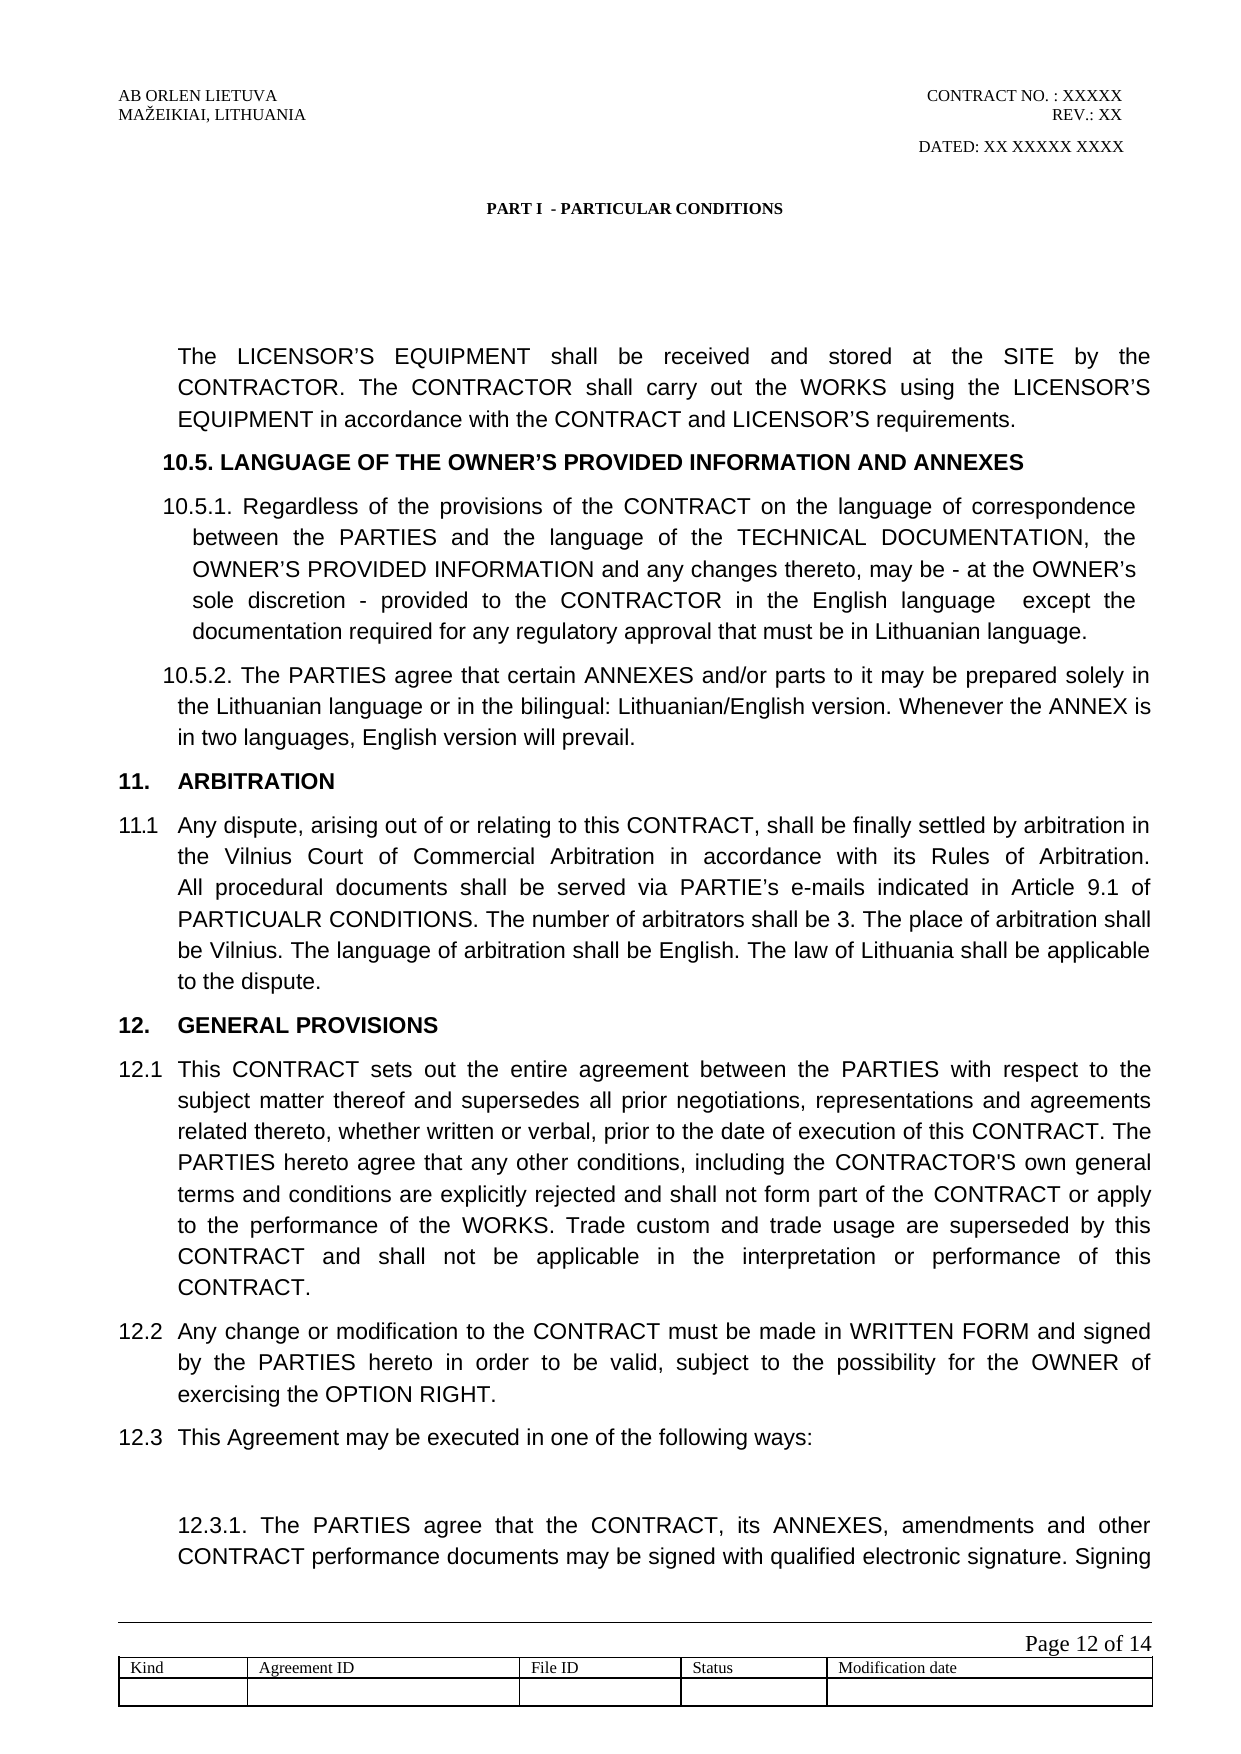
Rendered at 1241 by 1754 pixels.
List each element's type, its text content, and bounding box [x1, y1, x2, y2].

list 10.5.1. Regardless of the provisions of the CONTRACT on the language of correspondence between the PARTIES and the language of the TECHNICAL DOCUMENTATION, the OWNER’S PROVIDED INFORMATION and any changes thereto, may be - at the OWNER’s sole discretion - provided to the CONTRACTOR in the English language except the documentation required for any regulatory approval that must be in Lithuanian language. [162, 488, 1137, 644]
text Any change or modification to the CONTRACT must be made in WRITTEN FORM and signed by the PARTIES hereto in order to be valid, subject to the possibility for the OWNER of exercising the OPTION RIGHT. [118, 1313, 1152, 1407]
text This Contract sets out the entire agreement between the parties with respect to the subject matter thereof and supersedes all prior negotiations, representations and agreements related thereto, whether written or verbal, prior to the date of execution of this Contract. The Parties hereto agree that any other conditions, including the Contractor's own general terms and conditions are explicitly rejected and shall not form part of the Contract or apply to the performance of the Works. Trade custom and trade usage are superseded by this Contract and shall not be applicable in the interpretation or performance of this Contract. [118, 1051, 1152, 1301]
text GENERAL PROVISIONS [118, 1007, 1152, 1038]
text This Agreement may be executed in one of the following ways: [118, 1419, 1152, 1451]
list 10.5.2. The PARTIES agree that certain ANNEXES and/or parts to it may be prepared solely in the Lithuanian language or in the bilingual: Lithuanian/English version. Whenever the ANNEX is in two languages, English version will prevail. [162, 657, 1152, 751]
list ARBITRATION [118, 763, 1152, 794]
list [177, 1507, 1152, 1569]
text Any dispute, arising out of or relating to this CONTRACT, shall be finally settled by arbitration in the Vilnius Court of Commercial Arbitration in accordance with its Rules of Arbitration. All procedural documents shall be served via PARTIE’s e-mails indicated in Article 9.1 of PARTICUALR CONDITIONS. The number of arbitrators shall be 3. The place of arbitration shall be Vilnius. The language of arbitration shall be English. The law of Lithuania shall be applicable to the dispute. [118, 807, 1152, 994]
list 10.5. LANGUAGE OF THE OWNER’S PROVIDED INFORMATION AND ANNEXES [162, 444, 1152, 476]
text The LICENSOR’S EQUIPMENT shall be received and stored at the SITE by the CONTRACTOR. The CONTRACTOR shall carry out the WORKS using the LICENSOR’S EQUIPMENT in accordance with the CONTRACT and LICENSOR’S requirements. [177, 338, 1152, 432]
